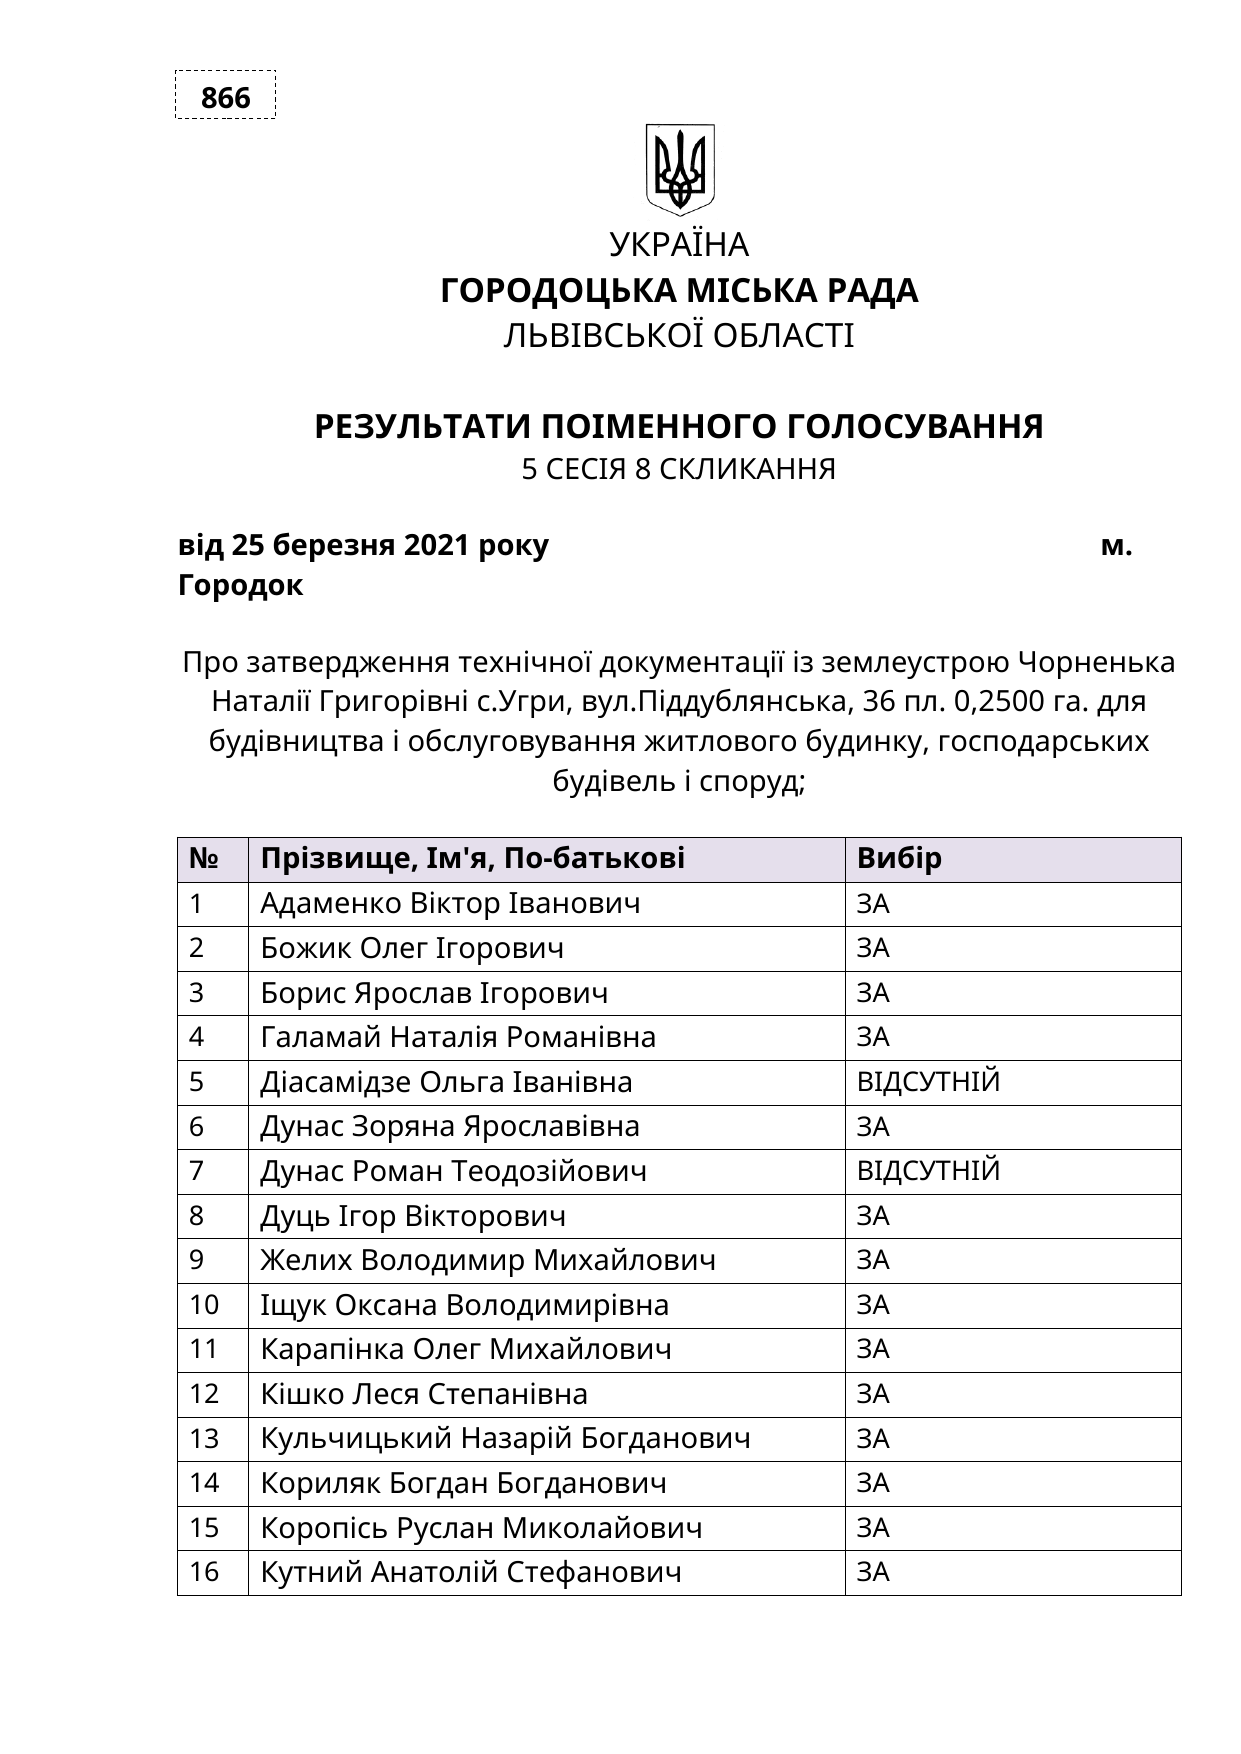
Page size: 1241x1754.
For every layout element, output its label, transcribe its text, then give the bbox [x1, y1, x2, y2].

table_cell Адаменко Віктор Іванович [249, 883, 845, 926]
table_cell 8 [178, 1195, 248, 1238]
text ЛЬВІВСЬКОЇ ОБЛАСТІ [177, 312, 1181, 357]
table_cell ЗА [846, 972, 1181, 1015]
table_cell ЗА [846, 1551, 1181, 1595]
table_cell Галамай Наталія Романівна [249, 1016, 845, 1060]
table_cell 6 [178, 1106, 248, 1149]
table_cell Діасамідзе Ольга Іванівна [249, 1061, 845, 1104]
table_cell ЗА [846, 1195, 1181, 1238]
table_cell Желих Володимир Михайлович [249, 1239, 845, 1283]
table_cell Божик Олег Ігорович [249, 927, 845, 971]
table_cell 1 [178, 883, 248, 926]
table_cell Дуць Ігор Вікторович [249, 1195, 845, 1238]
table_cell ВІДСУТНІЙ [846, 1150, 1181, 1194]
table_cell Іщук Оксана Володимирівна [249, 1284, 845, 1327]
table_cell 9 [178, 1239, 248, 1283]
table_cell 13 [178, 1418, 248, 1461]
table_cell 16 [178, 1551, 248, 1595]
table_cell 4 [178, 1016, 248, 1060]
table_cell 3 [178, 972, 248, 1015]
table_cell ЗА [846, 1106, 1181, 1149]
picture [633, 118, 726, 221]
table_header № [178, 838, 248, 882]
text 5 СЕСІЯ 8 СКЛИКАННЯ [177, 448, 1181, 488]
table_cell ЗА [846, 1016, 1181, 1060]
table_cell ЗА [846, 1507, 1181, 1550]
table_cell ЗА [846, 1373, 1181, 1417]
text Про затвердження технічної документації із землеустрою Чорненька Наталії Григорівні с.Угри, вул.Піддублянська, 36 пл. 0,2500 га. для будівництва і обслуговування житлового будинку, господарських будівель і споруд; [177, 641, 1181, 800]
table_cell Кішко Леся Степанівна [249, 1373, 845, 1417]
table_cell ЗА [846, 1418, 1181, 1461]
table_cell 12 [178, 1373, 248, 1417]
table_cell ВІДСУТНІЙ [846, 1061, 1181, 1104]
table_cell Коропісь Руслан Миколайович [249, 1507, 845, 1550]
table_cell ЗА [846, 1284, 1181, 1327]
table_cell ЗА [846, 883, 1181, 926]
table_cell Дунас Роман Теодозійович [249, 1150, 845, 1194]
table_cell Борис Ярослав Ігорович [249, 972, 845, 1015]
table_header Вибір [846, 838, 1181, 882]
table_cell Кульчицький Назарій Богданович [249, 1418, 845, 1461]
table_cell 14 [178, 1462, 248, 1506]
table_cell ЗА [846, 1462, 1181, 1506]
table_cell 11 [178, 1329, 248, 1372]
text УКРАЇНА [177, 221, 1181, 266]
table_cell 5 [178, 1061, 248, 1104]
table_cell Кориляк Богдан Богданович [249, 1462, 845, 1506]
table_cell 10 [178, 1284, 248, 1327]
table_cell 2 [178, 927, 248, 971]
table_cell 15 [178, 1507, 248, 1550]
table_cell ЗА [846, 1239, 1181, 1283]
table_cell ЗА [846, 927, 1181, 971]
text від 25 березня 2021 року м. Городок [177, 525, 1181, 604]
table_cell Дунас Зоряна Ярославівна [249, 1106, 845, 1149]
text ГОРОДОЦЬКА МІСЬКА РАДА [177, 266, 1181, 312]
table_header Прізвище, Ім'я, По-батькові [249, 838, 845, 882]
table_cell ЗА [846, 1329, 1181, 1372]
text РЕЗУЛЬТАТИ ПОІМЕННОГО ГОЛОСУВАННЯ [177, 403, 1181, 448]
table_cell Кутний Анатолій Стефанович [249, 1551, 845, 1595]
table_cell Карапінка Олег Михайлович [249, 1329, 845, 1372]
table_cell 7 [178, 1150, 248, 1194]
